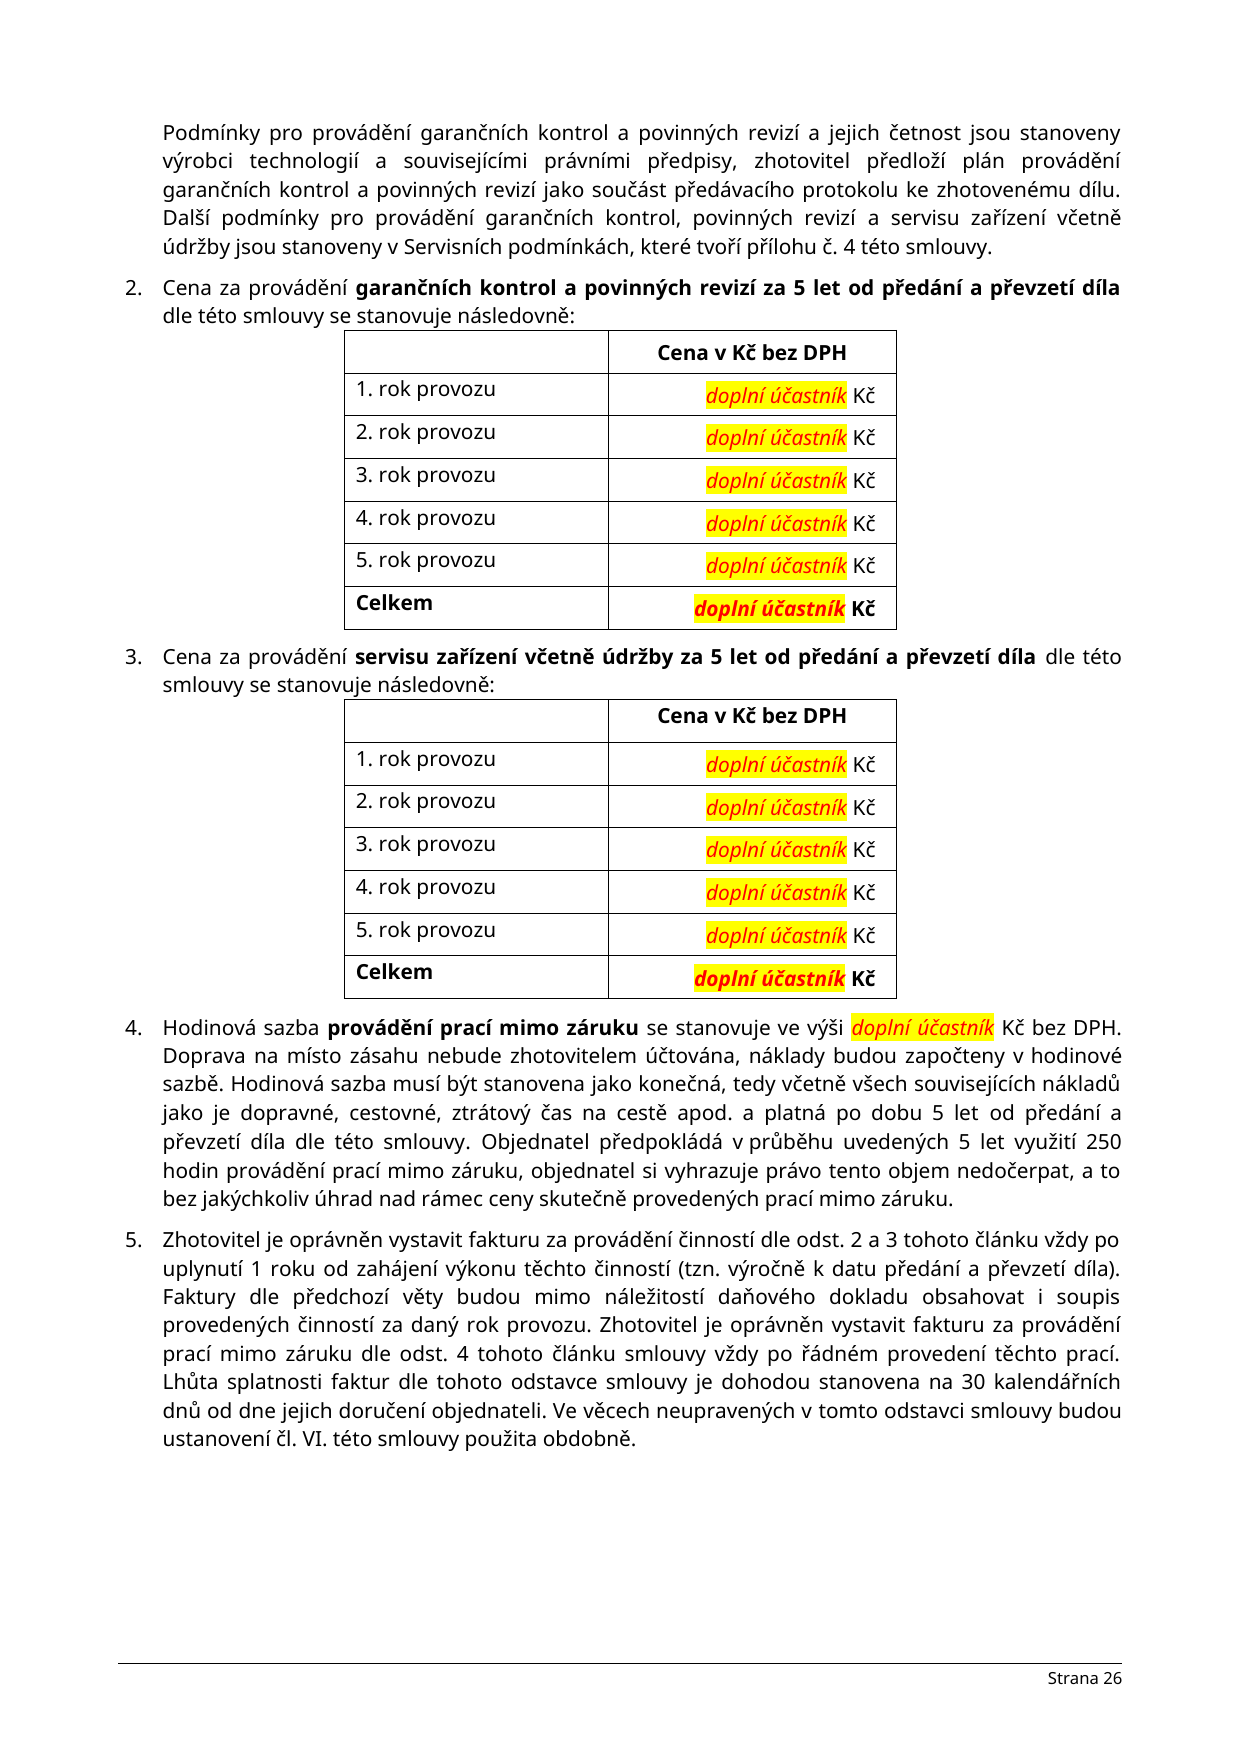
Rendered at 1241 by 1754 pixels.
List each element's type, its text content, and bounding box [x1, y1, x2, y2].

table_cell 1. rok provozu [345, 374, 608, 415]
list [125, 118, 1122, 260]
table_header [345, 700, 608, 742]
table_cell 4. rok provozu [345, 502, 608, 543]
table_cell doplní účastník Kč [609, 743, 896, 784]
table_cell Celkem [345, 956, 608, 998]
table_cell doplní účastník Kč [609, 544, 896, 586]
table_cell doplní účastník Kč [609, 374, 896, 415]
table_cell doplní účastník Kč [609, 416, 896, 458]
table_header Cena v Kč bez DPH [609, 331, 896, 372]
table_cell 3. rok provozu [345, 828, 608, 870]
table_cell doplní účastník Kč [609, 587, 896, 629]
table_cell 2. rok provozu [345, 416, 608, 458]
table_cell doplní účastník Kč [609, 914, 896, 955]
table_cell doplní účastník Kč [609, 502, 896, 543]
table_cell 1. rok provozu [345, 743, 608, 784]
table_cell doplní účastník Kč [609, 828, 896, 870]
table_header Cena v Kč bez DPH [609, 700, 896, 742]
table_cell 4. rok provozu [345, 871, 608, 913]
table_cell doplní účastník Kč [609, 786, 896, 827]
list Hodinová sazba provádění prací mimo záruku se stanovuje ve výši doplní účastník Kč bez DPH. Doprava na místo zásahu nebude zhotovitelem účtována, náklady budou započteny v hodinové sazbě. Hodinová sazba musí být stanovena jako konečná, tedy včetně všech souvisejících nákladů jako je dopravné, cestovné, ztrátový čas na cestě apod. a platná po dobu 5 let od předání a převzetí díla dle této smlouvy. Objednatel předpokládá v průběhu uvedených 5 let využití 250 hodin provádění prací mimo záruku, objednatel si vyhrazuje právo tento objem nedočerpat, a to bez jakýchkoliv úhrad nad rámec ceny skutečně provedených prací mimo záruku. [125, 1012, 1122, 1213]
table_cell 5. rok provozu [345, 544, 608, 586]
list Zhotovitel je oprávněn vystavit fakturu za provádění činností dle odst. 2 a 3 tohoto článku vždy po uplynutí 1 roku od zahájení výkonu těchto činností (tzn. výročně k datu předání a převzetí díla). Faktury dle předchozí věty budou mimo náležitostí daňového dokladu obsahovat i soupis provedených činností za daný rok provozu. Zhotovitel je oprávněn vystavit fakturu za provádění prací mimo záruku dle odst. 4 tohoto článku smlouvy vždy po řádném provedení těchto prací. Lhůta splatnosti faktur dle tohoto odstavce smlouvy je dohodou stanovena na 30 kalendářních dnů od dne jejich doručení objednateli. Ve věcech neupravených v tomto odstavci smlouvy budou ustanovení čl. VI. této smlouvy použita obdobně. [125, 1225, 1122, 1453]
table_cell doplní účastník Kč [609, 956, 896, 998]
table_cell 3. rok provozu [345, 459, 608, 501]
table_cell doplní účastník Kč [609, 871, 896, 913]
list Cena za provádění garančních kontrol a povinných revizí za 5 let od předání a převzetí díla dle této smlouvy se stanovuje následovně: [125, 273, 1122, 330]
list Cena za provádění servisu zařízení včetně údržby za 5 let od předání a převzetí díla dle této smlouvy se stanovuje následovně: [125, 642, 1122, 699]
table_cell 5. rok provozu [345, 914, 608, 955]
table_header [345, 331, 608, 372]
table_cell Celkem [345, 587, 608, 629]
table_cell 2. rok provozu [345, 786, 608, 827]
table_cell doplní účastník Kč [609, 459, 896, 501]
